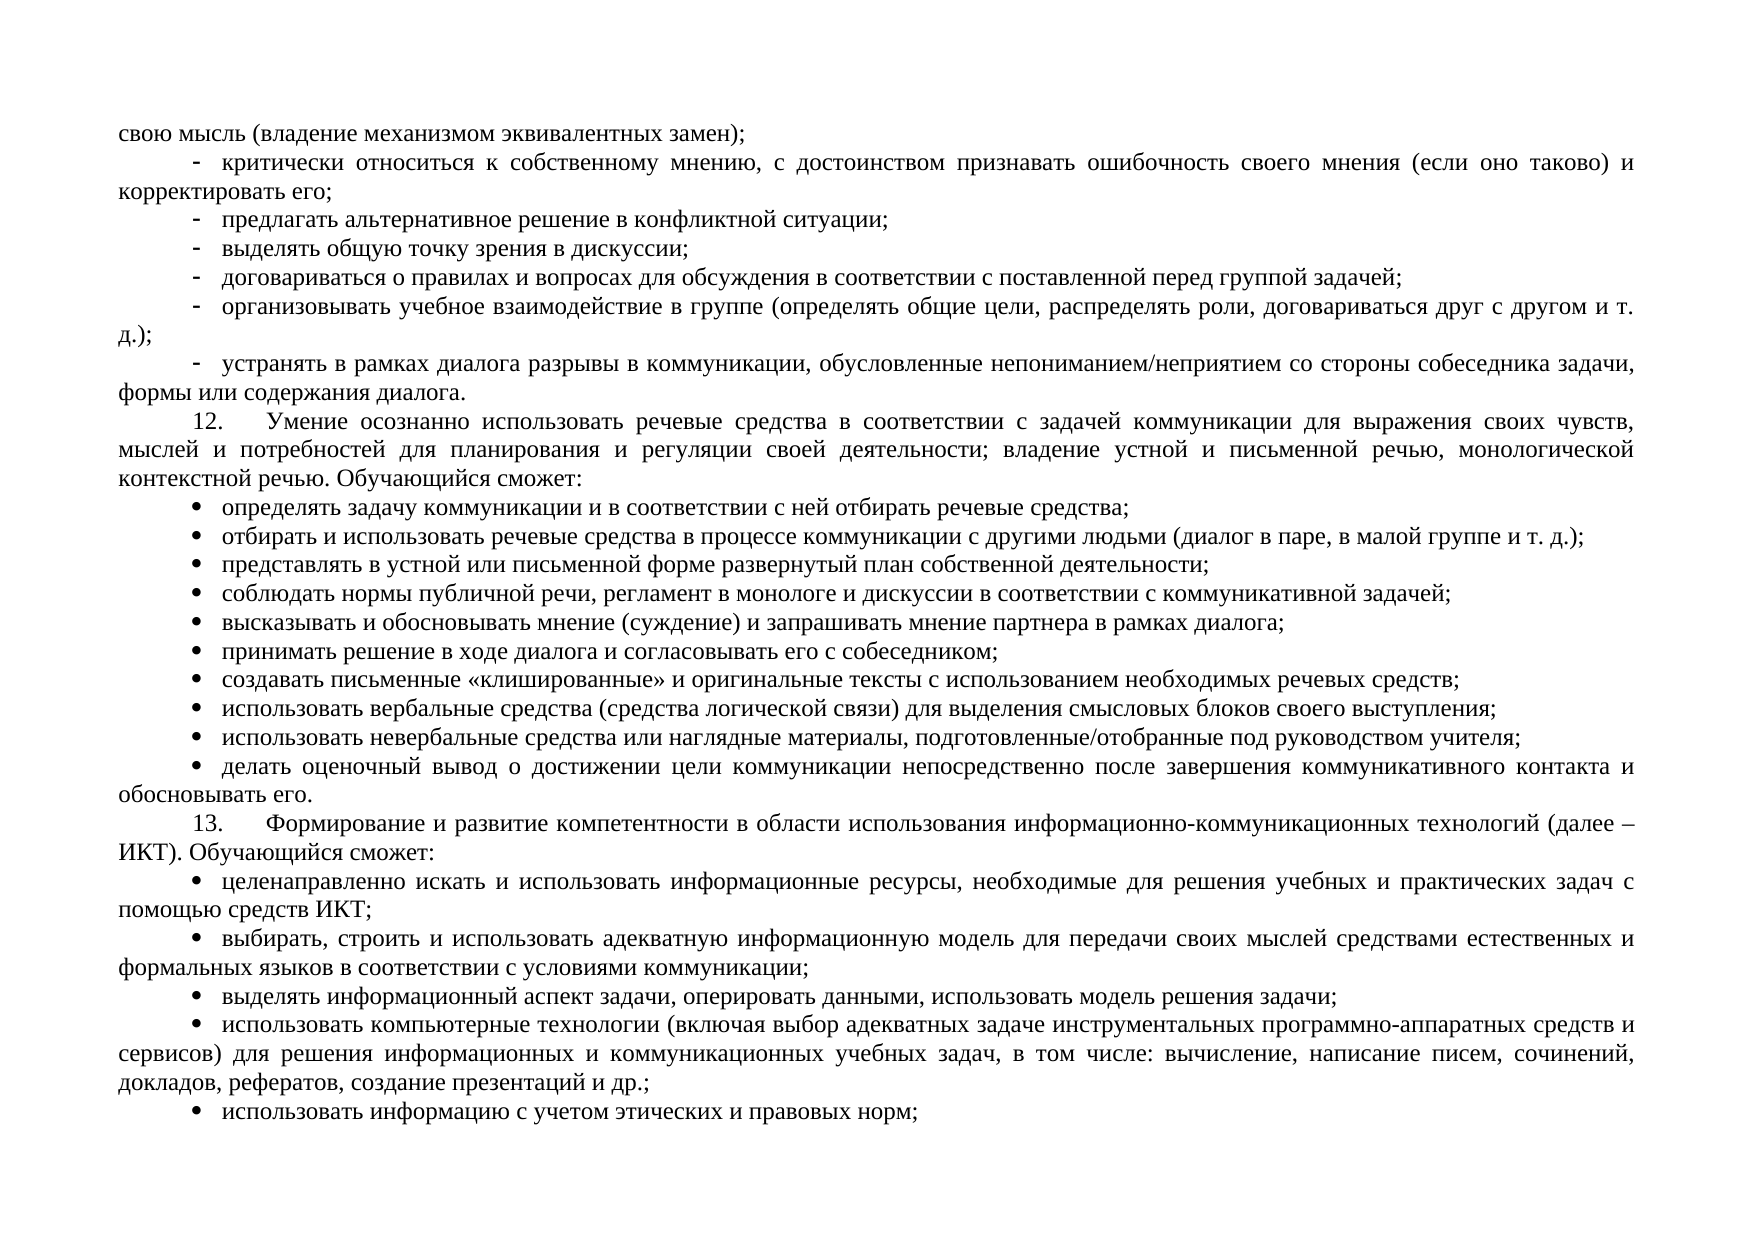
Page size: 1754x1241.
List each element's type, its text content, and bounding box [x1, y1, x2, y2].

list организовывать учебное взаимодействие в группе (определять общие цели, распределять роли, договариваться друг с другом и т. д.); [118, 291, 1636, 348]
list представлять в устной или письменной форме развернутый план собственной деятельности; [118, 549, 1636, 578]
list создавать письменные «клишированные» и оригинальные тексты с использованием необходимых речевых средств; [118, 664, 1636, 693]
list целенаправленно искать и использовать информационные ресурсы, необходимые для решения учебных и практических задач с помощью средств ИКТ; [118, 866, 1636, 923]
list использовать невербальные средства или наглядные материалы, подготовленные/отобранные под руководством учителя; [118, 722, 1636, 751]
list делать оценочный вывод о достижении цели коммуникации непосредственно после завершения коммуникативного контакта и обосновывать его. [118, 751, 1636, 808]
list использовать компьютерные технологии (включая выбор адекватных задаче инструментальных программно-аппаратных средств и сервисов) для решения информационных и коммуникационных учебных задач, в том числе: вычисление, написание писем, сочинений, докладов, рефератов, создание презентаций и др.; [118, 1009, 1636, 1096]
list использовать информацию с учетом этических и правовых норм; [118, 1096, 1636, 1124]
list договариваться о правилах и вопросах для обсуждения в соответствии с поставленной перед группой задачей; [118, 262, 1636, 291]
list отбирать и использовать речевые средства в процессе коммуникации с другими людьми (диалог в паре, в малой группе и т. д.); [118, 521, 1636, 549]
list устранять в рамках диалога разрывы в коммуникации, обусловленные непониманием/неприятием со стороны собеседника задачи, формы или содержания диалога. [118, 348, 1636, 406]
list определять задачу коммуникации и в соответствии с ней отбирать речевые средства; [118, 492, 1636, 521]
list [118, 118, 1636, 147]
list соблюдать нормы публичной речи, регламент в монологе и дискуссии в соответствии с коммуникативной задачей; [118, 578, 1636, 607]
list принимать решение в ходе диалога и согласовывать его с собеседником; [118, 636, 1636, 664]
list использовать вербальные средства (средства логической связи) для выделения смысловых блоков своего выступления; [118, 693, 1636, 722]
list Умение осознанно использовать речевые средства в соответствии с задачей коммуникации для выражения своих чувств, мыслей и потребностей для планирования и регуляции своей деятельности; владение устной и письменной речью, монологической контекстной речью. Обучающийся сможет: [118, 406, 1636, 492]
list выбирать, строить и использовать адекватную информационную модель для передачи своих мыслей средствами естественных и формальных языков в соответствии с условиями коммуникации; [118, 923, 1636, 981]
list критически относиться к собственному мнению, с достоинством признавать ошибочность своего мнения (если оно таково) и корректировать его; [118, 147, 1636, 204]
list выделять общую точку зрения в дискуссии; [118, 233, 1636, 262]
list выделять информационный аспект задачи, оперировать данными, использовать модель решения задачи; [118, 981, 1636, 1009]
list высказывать и обосновывать мнение (суждение) и запрашивать мнение партнера в рамках диалога; [118, 607, 1636, 636]
list предлагать альтернативное решение в конфликтной ситуации; [118, 204, 1636, 233]
list Формирование и развитие компетентности в области использования информационно-коммуникационных технологий (далее – ИКТ). Обучающийся сможет: [118, 808, 1636, 866]
